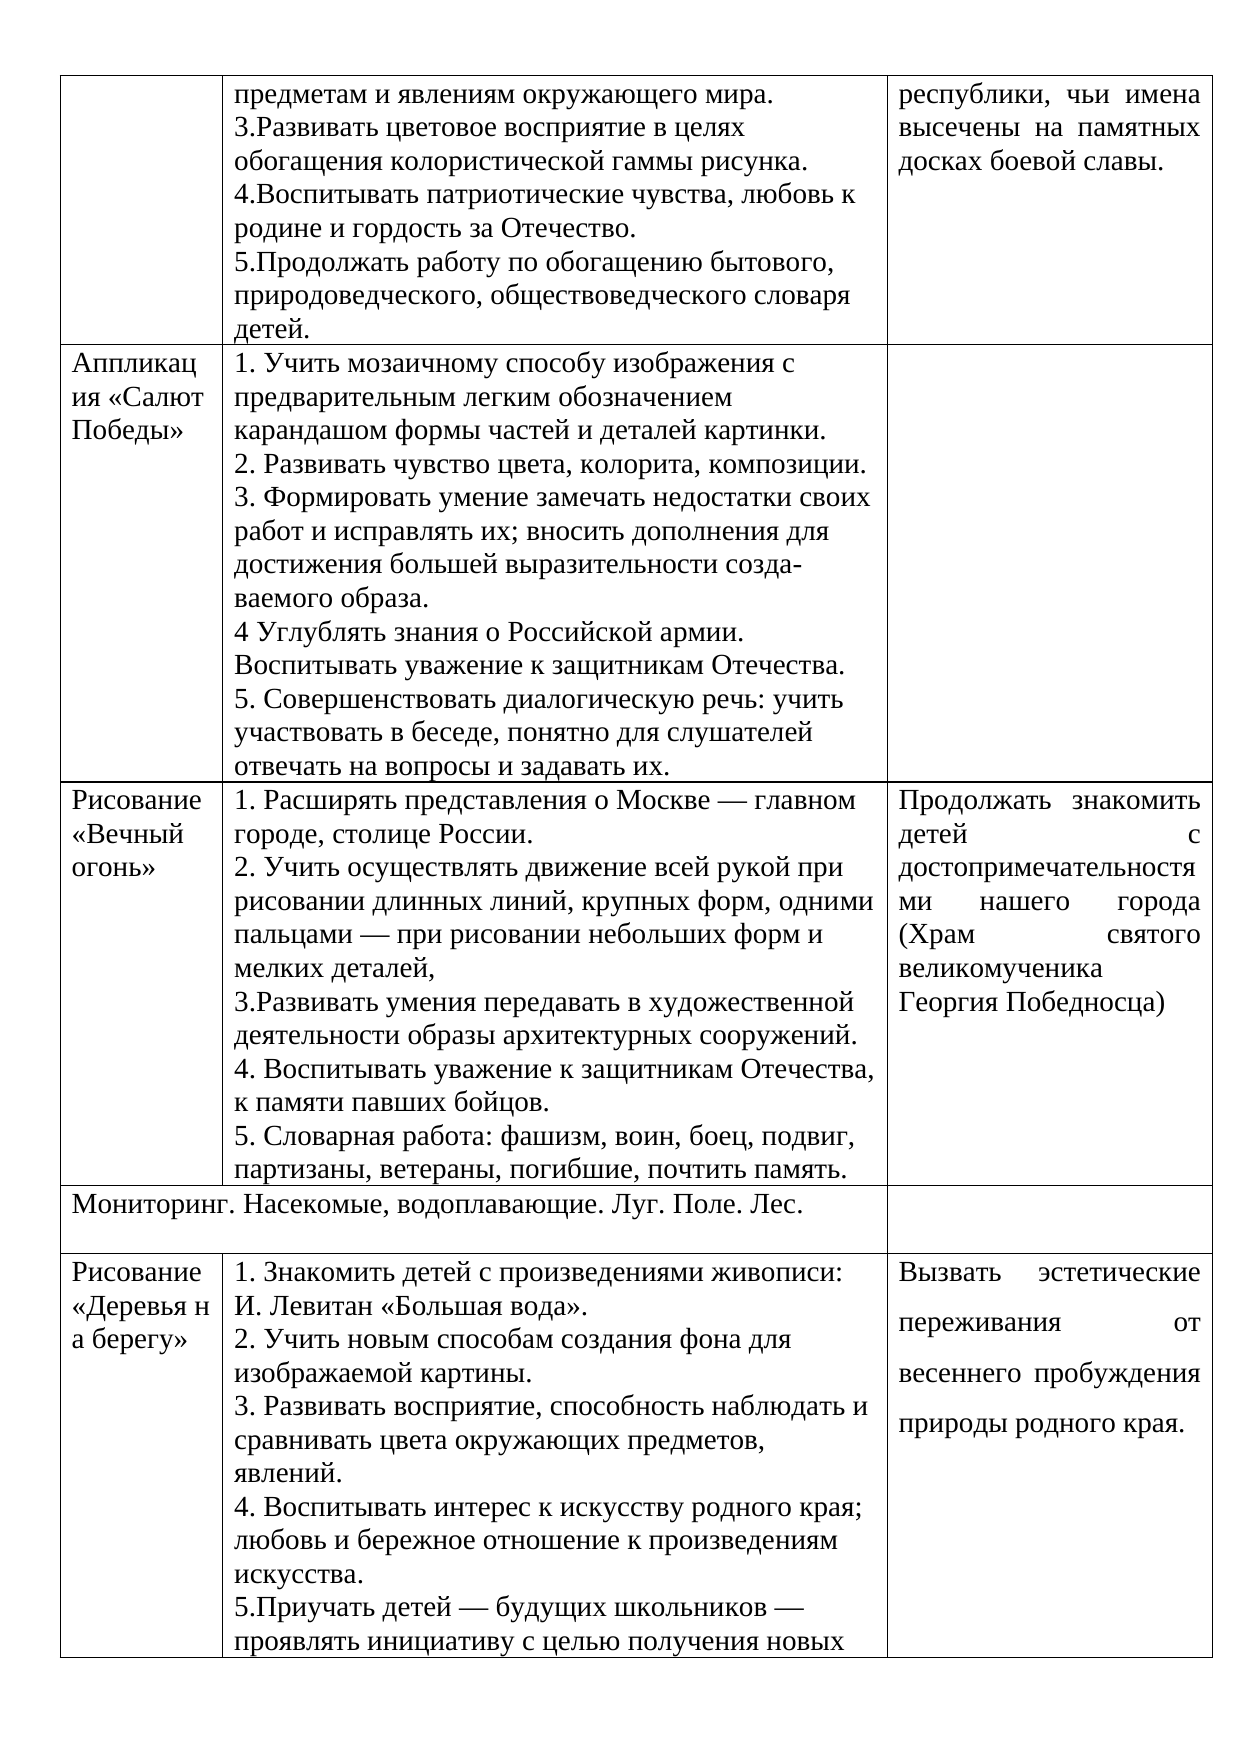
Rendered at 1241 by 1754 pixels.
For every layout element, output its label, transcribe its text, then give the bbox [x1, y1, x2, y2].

table_cell Аппликация «Салют Победы» [61, 345, 222, 781]
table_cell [61, 76, 222, 344]
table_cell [888, 76, 1212, 344]
table_cell [888, 345, 1212, 781]
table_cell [223, 1254, 887, 1657]
table_cell [888, 1186, 1212, 1253]
table_cell Продолжать знакомить детей с достопримечательностями нашего города (Храм святого великомученика Георгия Победносца) [888, 783, 1212, 1185]
table_cell 1. Учить мозаичному способу изображения с предварительным легким обозначением карандашом формы частей и деталей картинки. 2. Развивать чувство цвета, колорита, композиции. 3. Формировать умение замечать недостатки своих работ и исправлять их; вносить дополнения для достижения большей выразительности создаваемого образа. 4 Углублять знания о Российской армии. Воспитывать уважение к защитникам Отечества. 5. Совершенствовать диалогическую речь: учить участвовать в беседе, понятно для слушателей отвечать на вопросы и задавать их. [223, 345, 887, 781]
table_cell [888, 1254, 1212, 1657]
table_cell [61, 1254, 222, 1657]
table_cell Мониторинг. Насекомые, водоплавающие. Луг. Поле. Лес. [61, 1186, 887, 1253]
table_cell 1. Расширять представления о Москве — главном городе, столице России. 2. Учить осуществлять движение всей рукой при рисовании длинных линий, крупных форм, одними пальцами — при рисовании небольших форм и мелких деталей, 3.Развивать умения передавать в художественной деятельности образы архитектурных сооружений. 4. Воспитывать уважение к защитникам Отечества, к памяти павших бойцов. 5. Словарная работа: фашизм, воин, боец, подвиг, партизаны, ветераны, погибшие, почтить память. [223, 783, 887, 1185]
table_cell Рисование «Вечный огонь» [61, 783, 222, 1185]
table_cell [223, 76, 887, 344]
